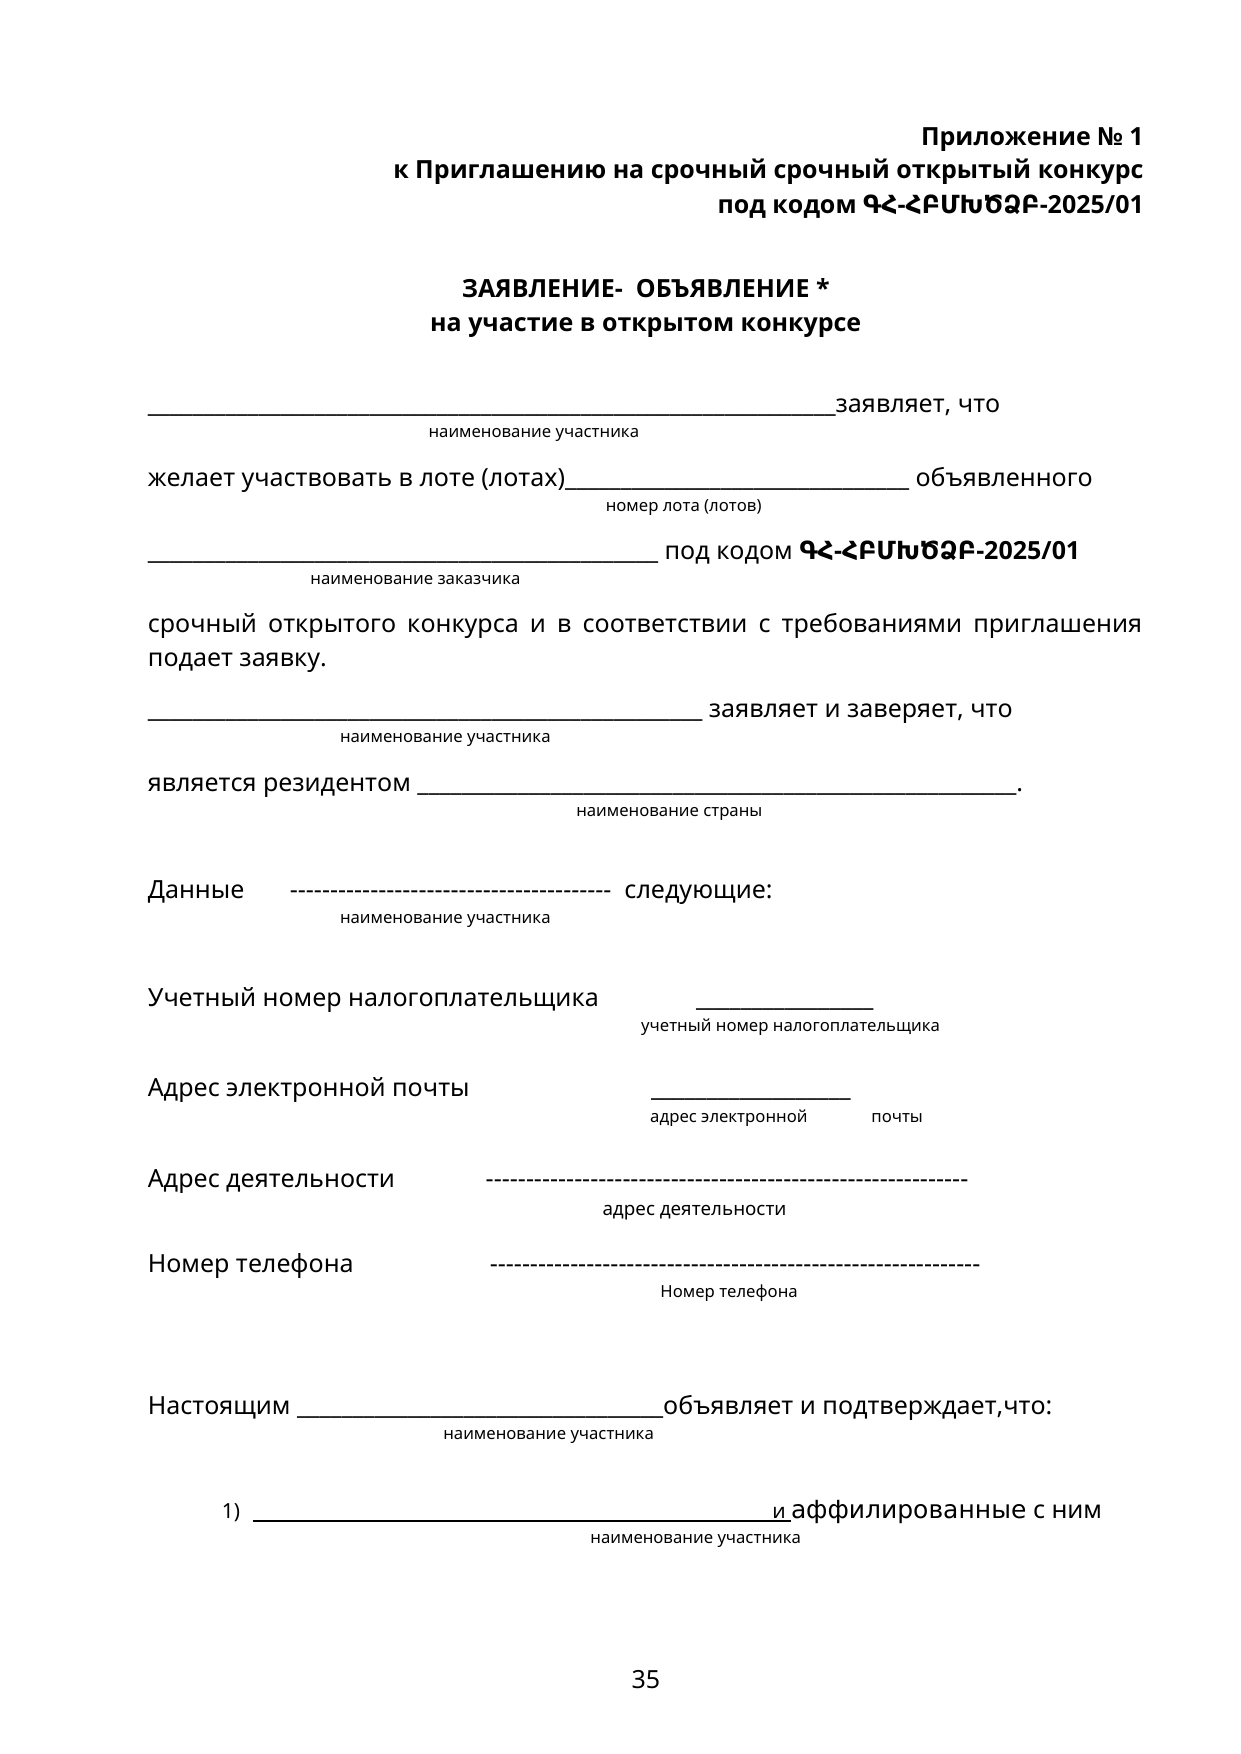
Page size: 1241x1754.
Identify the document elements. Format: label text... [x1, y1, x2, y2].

text Адрес деятельности ------------------------------------------------------------ [148, 1161, 1144, 1195]
text __________________________________________________ заявляет и заверяет, что [148, 691, 1144, 725]
text адрес деятельности [148, 1195, 1144, 1221]
text номер лота (лотов) [606, 493, 1144, 516]
text наименование участника [340, 906, 1144, 928]
text срочный открытого конкурса и в соответствии с требованиями приглашения подает заявку. [148, 606, 1144, 674]
text является резидентом ______________________________________________________. [148, 764, 1144, 798]
text ______________________________________________ под кодом ԳՀ-ՀԲՄԽԾՁԲ-2025/01 [148, 533, 1144, 567]
text Настоящим _________________________________объявляет и подтверждает,что: [148, 1388, 1144, 1422]
text к Приглашению на срочный срочный открытый конкурс под кодом ԳՀ-ՀԲՄԽԾՁԲ-2025/01 [148, 152, 1144, 220]
text Номер телефона [517, 1280, 1144, 1303]
text желает участвовать в лоте (лотах)_______________________________ объявленного [148, 459, 1144, 493]
text наименование страны [576, 798, 1144, 821]
text Учетный номер налогоплательщика ________________ [148, 979, 1144, 1013]
text Адрес электронной почты __________________ [148, 1070, 1144, 1104]
text Приложение № 1 [148, 118, 1144, 152]
text учетный номер налогоплательщика [576, 1013, 1144, 1036]
subtitle на участие в открытом конкурсе [148, 305, 1144, 339]
text адрес электронной почты [502, 1104, 1144, 1127]
text наименование участника [443, 1526, 1144, 1549]
text наименование участника [428, 420, 1144, 442]
text наименование заказчика [310, 567, 1144, 589]
text 1) и аффилированные с ним [148, 1492, 1144, 1526]
text Номер телефона ------------------------------------------------------------- [148, 1246, 1144, 1280]
text ЗАЯВЛЕНИЕ- ОБЪЯВЛЕНИЕ * [148, 271, 1144, 305]
text наименование участника [340, 725, 1144, 748]
text ______________________________________________________________заявляет, что [148, 386, 1144, 420]
text Данные ---------------------------------------- следующие: [148, 872, 1144, 906]
text наименование участника [443, 1422, 1144, 1444]
